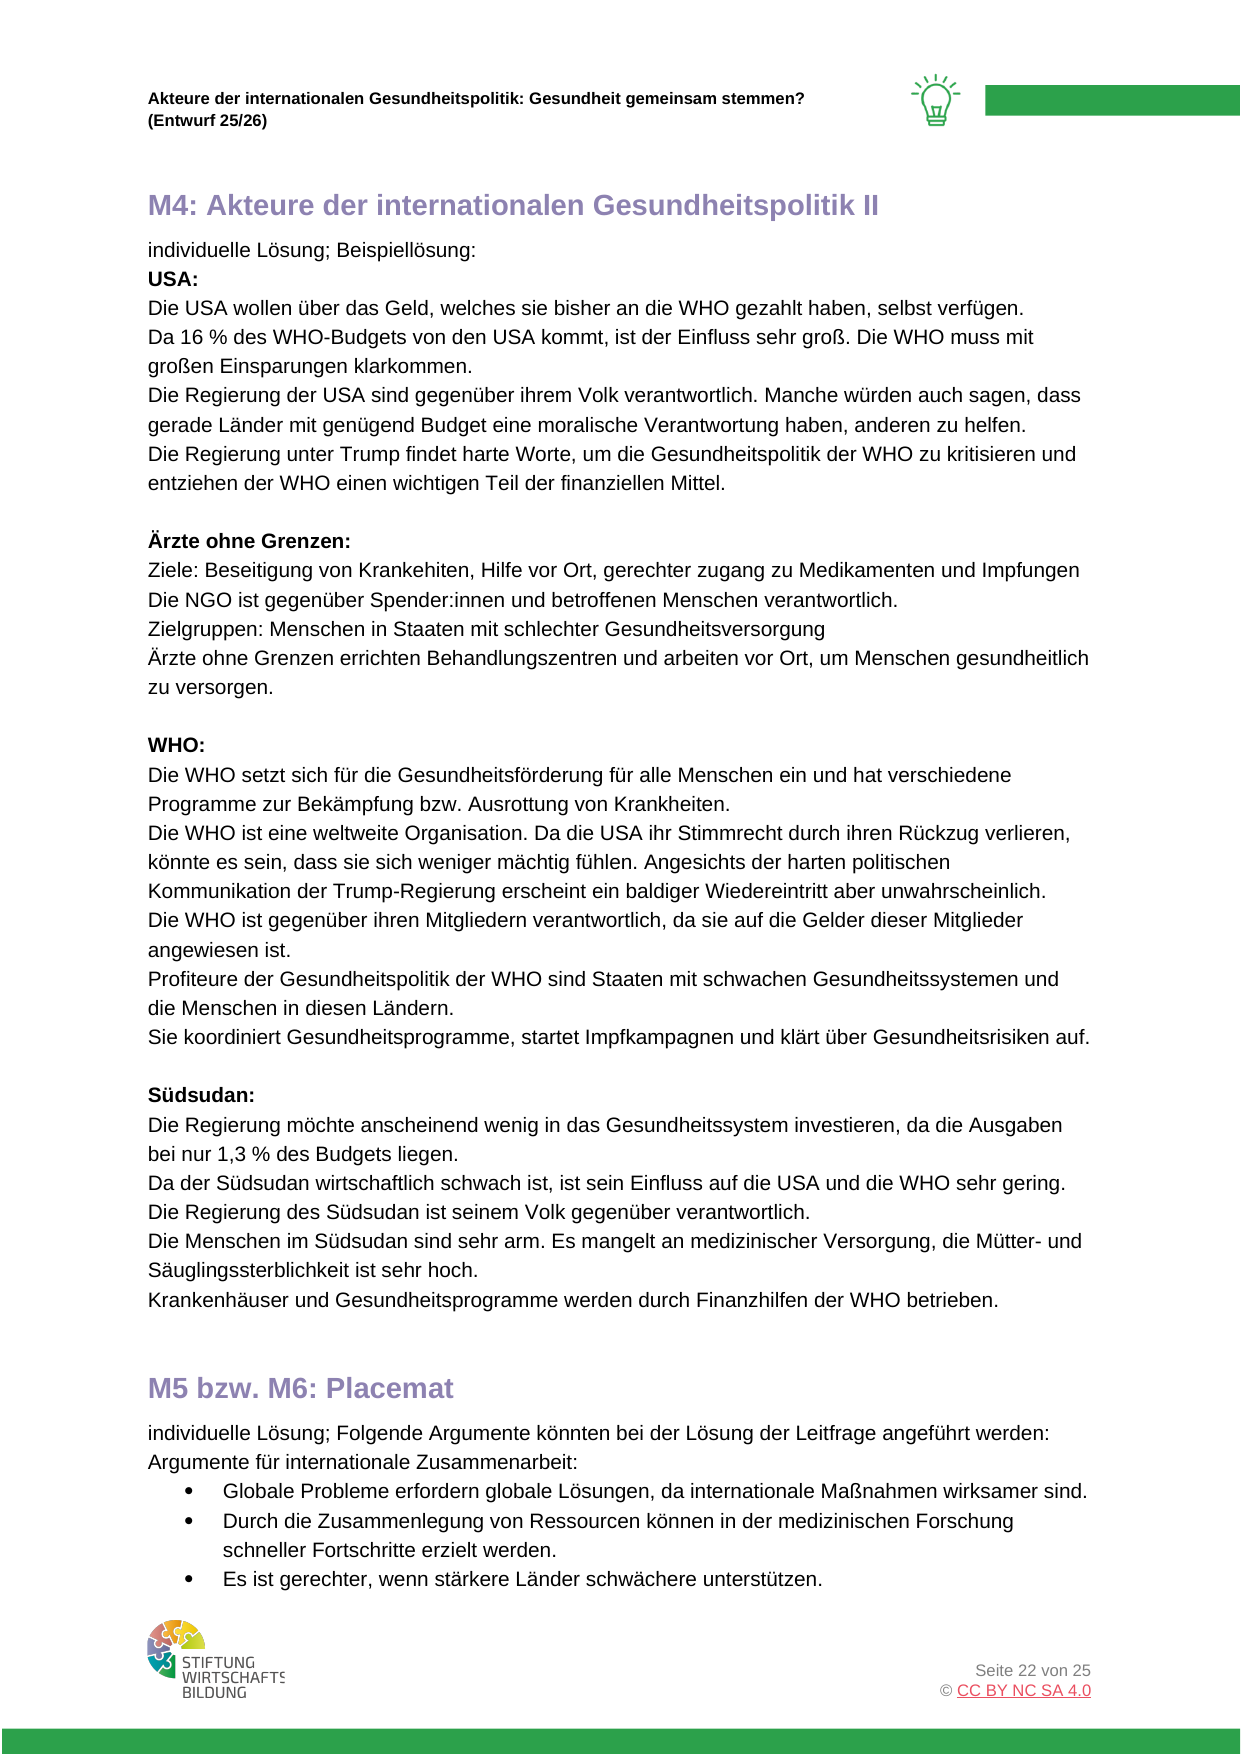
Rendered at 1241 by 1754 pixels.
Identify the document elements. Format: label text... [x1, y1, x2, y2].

text Zielgruppen: Menschen in Staaten mit schlechter Gesundheitsversorgung [148, 613, 1093, 642]
text Die Menschen im Südsudan sind sehr arm. Es mangelt an medizinischer Versorgung, die Mütter- und Säuglingssterblichkeit ist sehr hoch. [148, 1225, 1093, 1284]
text Ärzte ohne Grenzen: [148, 525, 1093, 554]
text Profiteure der Gesundheitspolitik der WHO sind Staaten mit schwachen Gesundheitssystemen und die Menschen in diesen Ländern. [148, 963, 1093, 1021]
text Die Regierung der USA sind gegenüber ihrem Volk verantwortlich. Manche würden auch sagen, dass gerade Länder mit genügend Budget eine moralische Verantwortung haben, anderen zu helfen. [148, 379, 1093, 438]
text Die WHO ist eine weltweite Organisation. Da die USA ihr Stimmrecht durch ihren Rückzug verlieren, könnte es sein, dass sie sich weniger mächtig fühlen. Angesichts der harten politischen Kommunikation der Trump-Regierung erscheint ein baldiger Wiedereintritt aber unwahrscheinlich. [148, 817, 1093, 904]
subtitle M4: Akteure der internationalen Gesundheitspolitik II [148, 188, 1093, 221]
text Die Regierung unter Trump findet harte Worte, um die Gesundheitspolitik der WHO zu kritisieren und entziehen der WHO einen wichtigen Teil der finanziellen Mittel. [148, 438, 1093, 496]
picture [147, 1619, 285, 1699]
text Die WHO ist gegenüber ihren Mitgliedern verantwortlich, da sie auf die Gelder dieser Mitglieder angewiesen ist. [148, 904, 1093, 963]
text Die Regierung möchte anscheinend wenig in das Gesundheitssystem investieren, da die Ausgaben bei nur 1,3 % des Budgets liegen. [148, 1109, 1093, 1167]
text Südsudan: [148, 1079, 1093, 1109]
text Sie koordiniert Gesundheitsprogramme, startet Impfkampagnen und klärt über Gesundheitsrisiken auf. [148, 1021, 1093, 1050]
text Ärzte ohne Grenzen errichten Behandlungszentren und arbeiten vor Ort, um Menschen gesundheitlich zu versorgen. [148, 642, 1093, 700]
text Die NGO ist gegenüber Spender:innen und betroffenen Menschen verantwortlich. [148, 584, 1093, 613]
text Die USA wollen über das Geld, welches sie bisher an die WHO gezahlt haben, selbst verfügen. [148, 292, 1093, 321]
text Die WHO setzt sich für die Gesundheitsförderung für alle Menschen ein und hat verschiedene Programme zur Bekämpfung bzw. Ausrottung von Krankheiten. [148, 759, 1093, 817]
text Argumente für internationale Zusammenarbeit: [148, 1446, 1093, 1476]
subtitle M5 bzw. M6: Placemat [148, 1371, 1093, 1405]
text Krankenhäuser und Gesundheitsprogramme werden durch Finanzhilfen der WHO betrieben. [148, 1284, 1093, 1313]
text Da 16 % des WHO-Budgets von den USA kommt, ist der Einfluss sehr groß. Die WHO muss mit großen Einsparungen klarkommen. [148, 321, 1093, 379]
text individuelle Lösung; Beispiellösung: [148, 234, 1093, 263]
list Es ist gerechter, wenn stärkere Länder schwächere unterstützen. [185, 1563, 1093, 1592]
list Globale Probleme erfordern globale Lösungen, da internationale Maßnahmen wirksamer sind. [185, 1476, 1093, 1505]
text WHO: [148, 729, 1093, 759]
picture [908, 72, 963, 127]
list Durch die Zusammenlegung von Ressourcen können in der medizinischen Forschung schneller Fortschritte erzielt werden. [185, 1505, 1093, 1563]
text Die Regierung des Südsudan ist seinem Volk gegenüber verantwortlich. [148, 1196, 1093, 1225]
text USA: [148, 263, 1093, 292]
text Da der Südsudan wirtschaftlich schwach ist, ist sein Einfluss auf die USA und die WHO sehr gering. [148, 1167, 1093, 1196]
text Ziele: Beseitigung von Krankehiten, Hilfe vor Ort, gerechter zugang zu Medikamenten und Impfungen [148, 554, 1093, 584]
text individuelle Lösung; Folgende Argumente könnten bei der Lösung der Leitfrage angeführt werden: [148, 1417, 1093, 1446]
